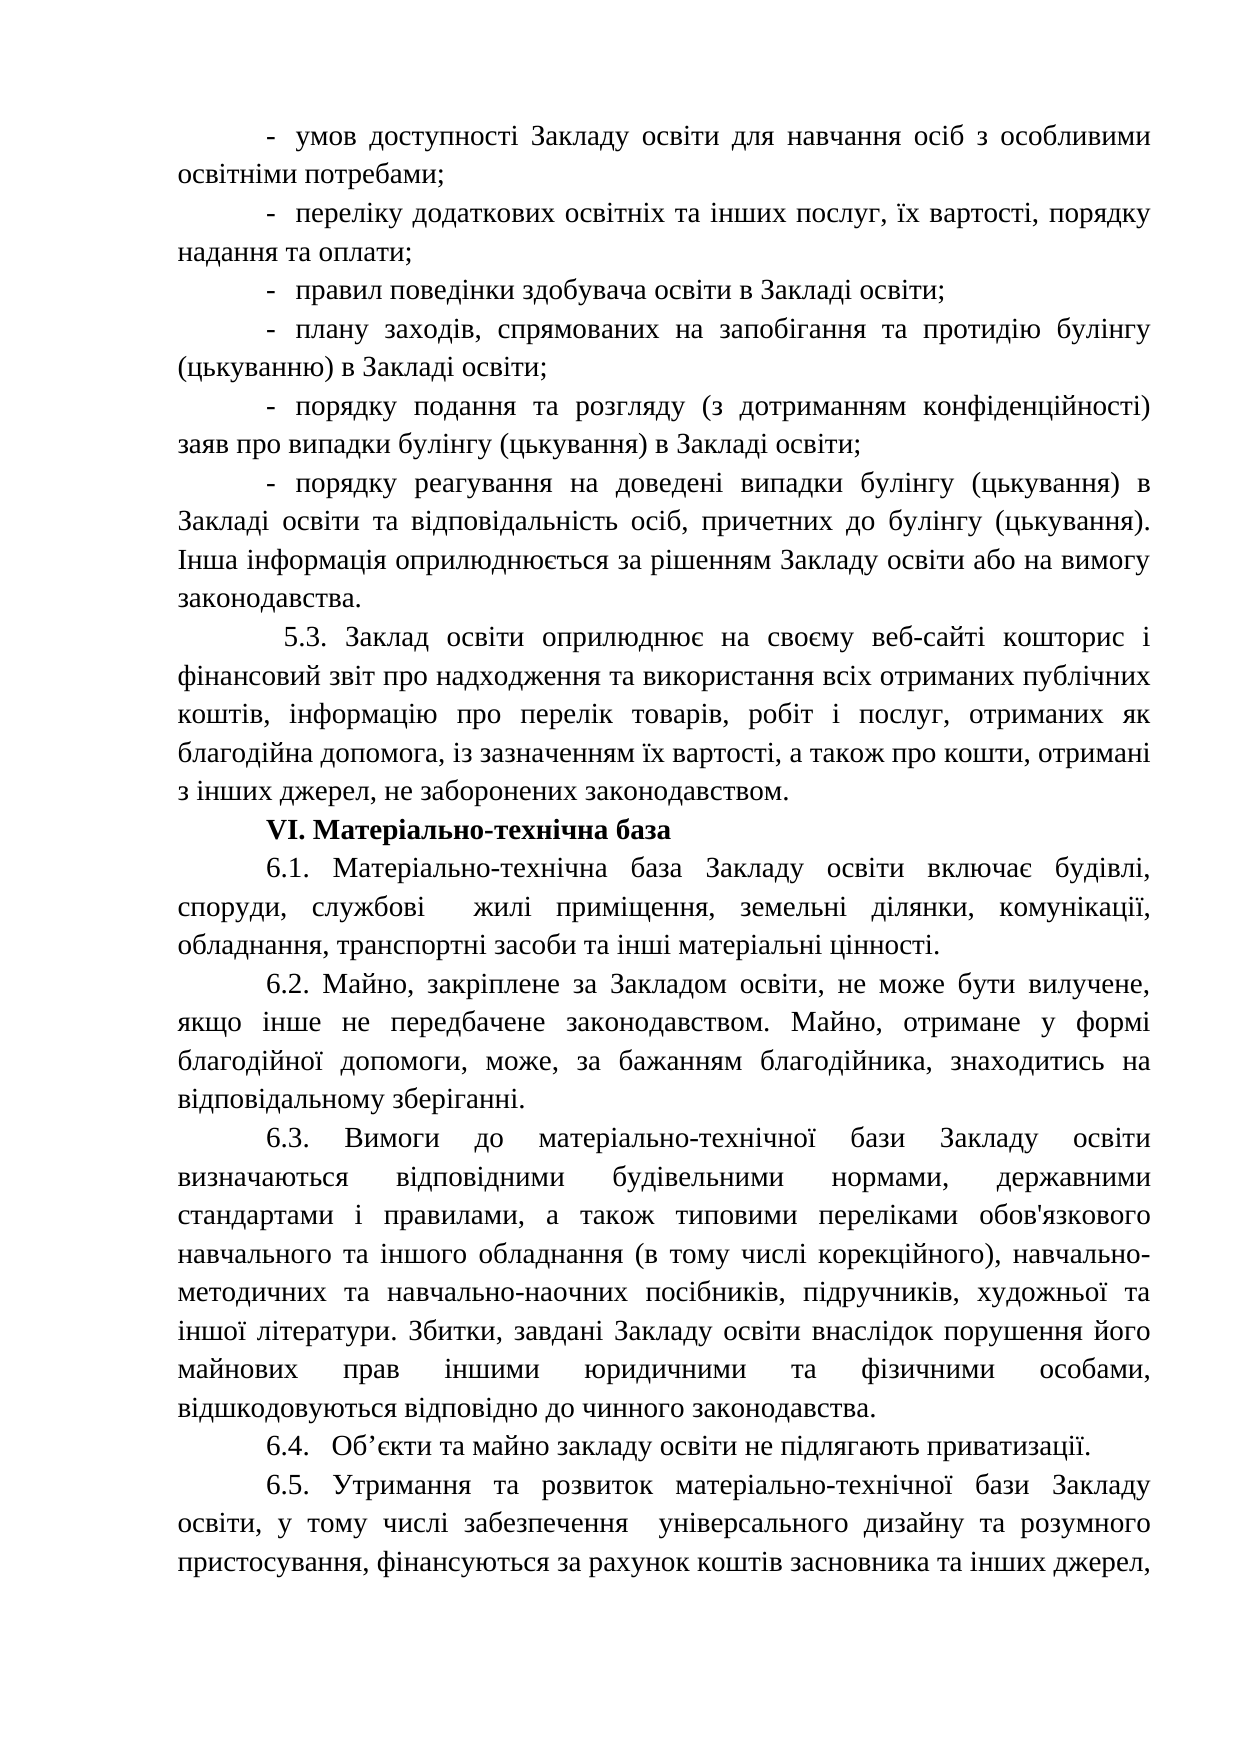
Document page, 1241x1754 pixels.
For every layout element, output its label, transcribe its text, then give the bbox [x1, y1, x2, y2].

text 6.4. Об’єкти та майно закладу освіти не підлягають приватизації. [177, 1428, 1152, 1462]
list порядку реагування на доведені випадки булінгу (цькування) в Закладі освіти та відповідальність осіб, причетних до булінгу (цькування). Інша інформація оприлюднюється за рішенням Закладу освіти або на вимогу законодавства. [177, 465, 1152, 614]
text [177, 1467, 1152, 1578]
list плану заходів, спрямованих на запобігання та протидію булінгу (цькуванню) в Закладі освіти; [177, 311, 1152, 383]
text 5.3. Заклад освіти оприлюднює на своєму веб-сайті кошторис і фінансовий звіт про надходження та використання всіх отриманих публічних коштів, інформацію про перелік товарів, робіт і послуг, отриманих як благодійна допомога, із зазначенням їх вартості, а також про кошти, отримані з інших джерел, не заборонених законодавством. [177, 619, 1152, 807]
text 6.1. Матеріально-технічна база Закладу освіти включає будівлі, споруди, службові жилі приміщення, земельні ділянки, комунікації, обладнання, транспортні засоби та інші матеріальні цінності. [177, 850, 1152, 961]
text VІ. Матеріально-технічна база [177, 812, 1152, 845]
list правил поведінки здобувача освіти в Закладі освіти; [177, 272, 1152, 306]
list умов доступності Закладу освіти для навчання осіб з особливими освітніми потребами; [177, 118, 1152, 190]
text 6.2. Майно, закріплене за Закладом освіти, не може бути вилучене, якщо інше не передбачене законодавством. Майно, отримане у формі благодійної допомоги, може, за бажанням благодійника, знаходитись на відповідальному зберіганні. [177, 966, 1152, 1115]
list переліку додаткових освітніх та інших послуг, їх вартості, порядку надання та оплати; [177, 195, 1152, 267]
text 6.3. Вимоги до матеріально-технічної бази Закладу освіти визначаються відповідними будівельними нормами, державними стандартами і правилами, а також типовими переліками обов'язкового навчального та іншого обладнання (в тому числі корекційного), навчально-методичних та навчально-наочних посібників, підручників, художньої та іншої літератури. Збитки, завдані Закладу освіти внаслідок порушення його майнових прав іншими юридичними та фізичними особами, відшкодовуються відповідно до чинного законодавства. [177, 1120, 1152, 1423]
list порядку подання та розгляду (з дотриманням конфіденційності) заяв про випадки булінгу (цькування) в Закладі освіти; [177, 388, 1152, 460]
